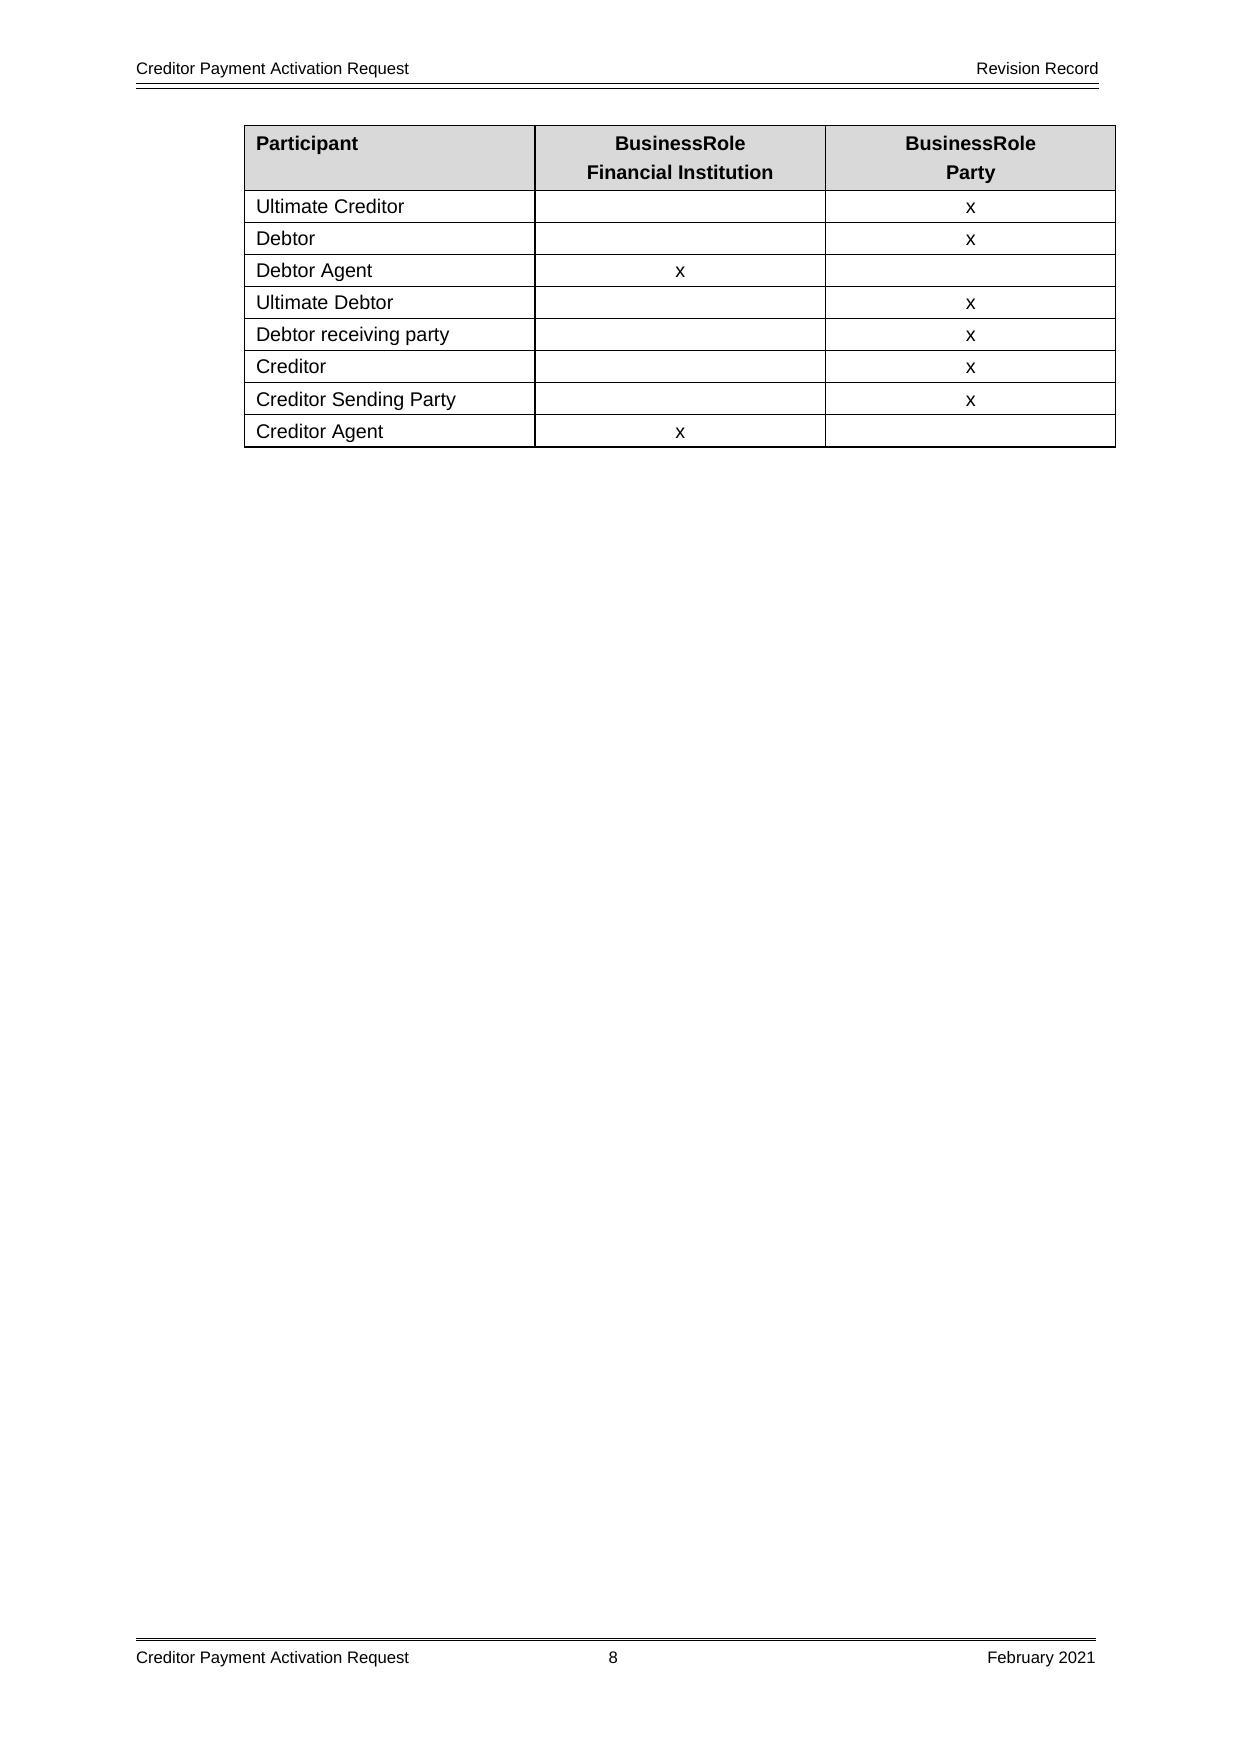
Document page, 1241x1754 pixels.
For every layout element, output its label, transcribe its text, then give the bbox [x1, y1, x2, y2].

table_cell x [536, 415, 825, 446]
table_cell [536, 319, 825, 350]
table_cell [536, 351, 825, 382]
table_cell Creditor Sending Party [245, 383, 534, 414]
table_cell [536, 191, 825, 222]
table_cell Ultimate Debtor [245, 287, 534, 318]
table_cell Debtor Agent [245, 255, 534, 286]
table_cell x [826, 383, 1115, 414]
table_cell [536, 383, 825, 414]
table_cell x [826, 287, 1115, 318]
table_cell Creditor [245, 351, 534, 382]
table_cell Creditor Agent [245, 415, 534, 446]
table_cell x [826, 191, 1115, 222]
table_cell x [826, 351, 1115, 382]
table_cell Ultimate Creditor [245, 191, 534, 222]
table_cell [826, 415, 1115, 446]
table_cell x [536, 255, 825, 286]
table_cell Debtor [245, 223, 534, 254]
table_cell [536, 287, 825, 318]
table_cell x [826, 319, 1115, 350]
table_cell [826, 255, 1115, 286]
table_header BusinessRole Party [826, 126, 1115, 190]
table_cell x [826, 223, 1115, 254]
table_header BusinessRole Financial Institution [536, 126, 825, 190]
table_cell Debtor receiving party [245, 319, 534, 350]
table_cell [536, 223, 825, 254]
table_header Participant [245, 126, 534, 190]
